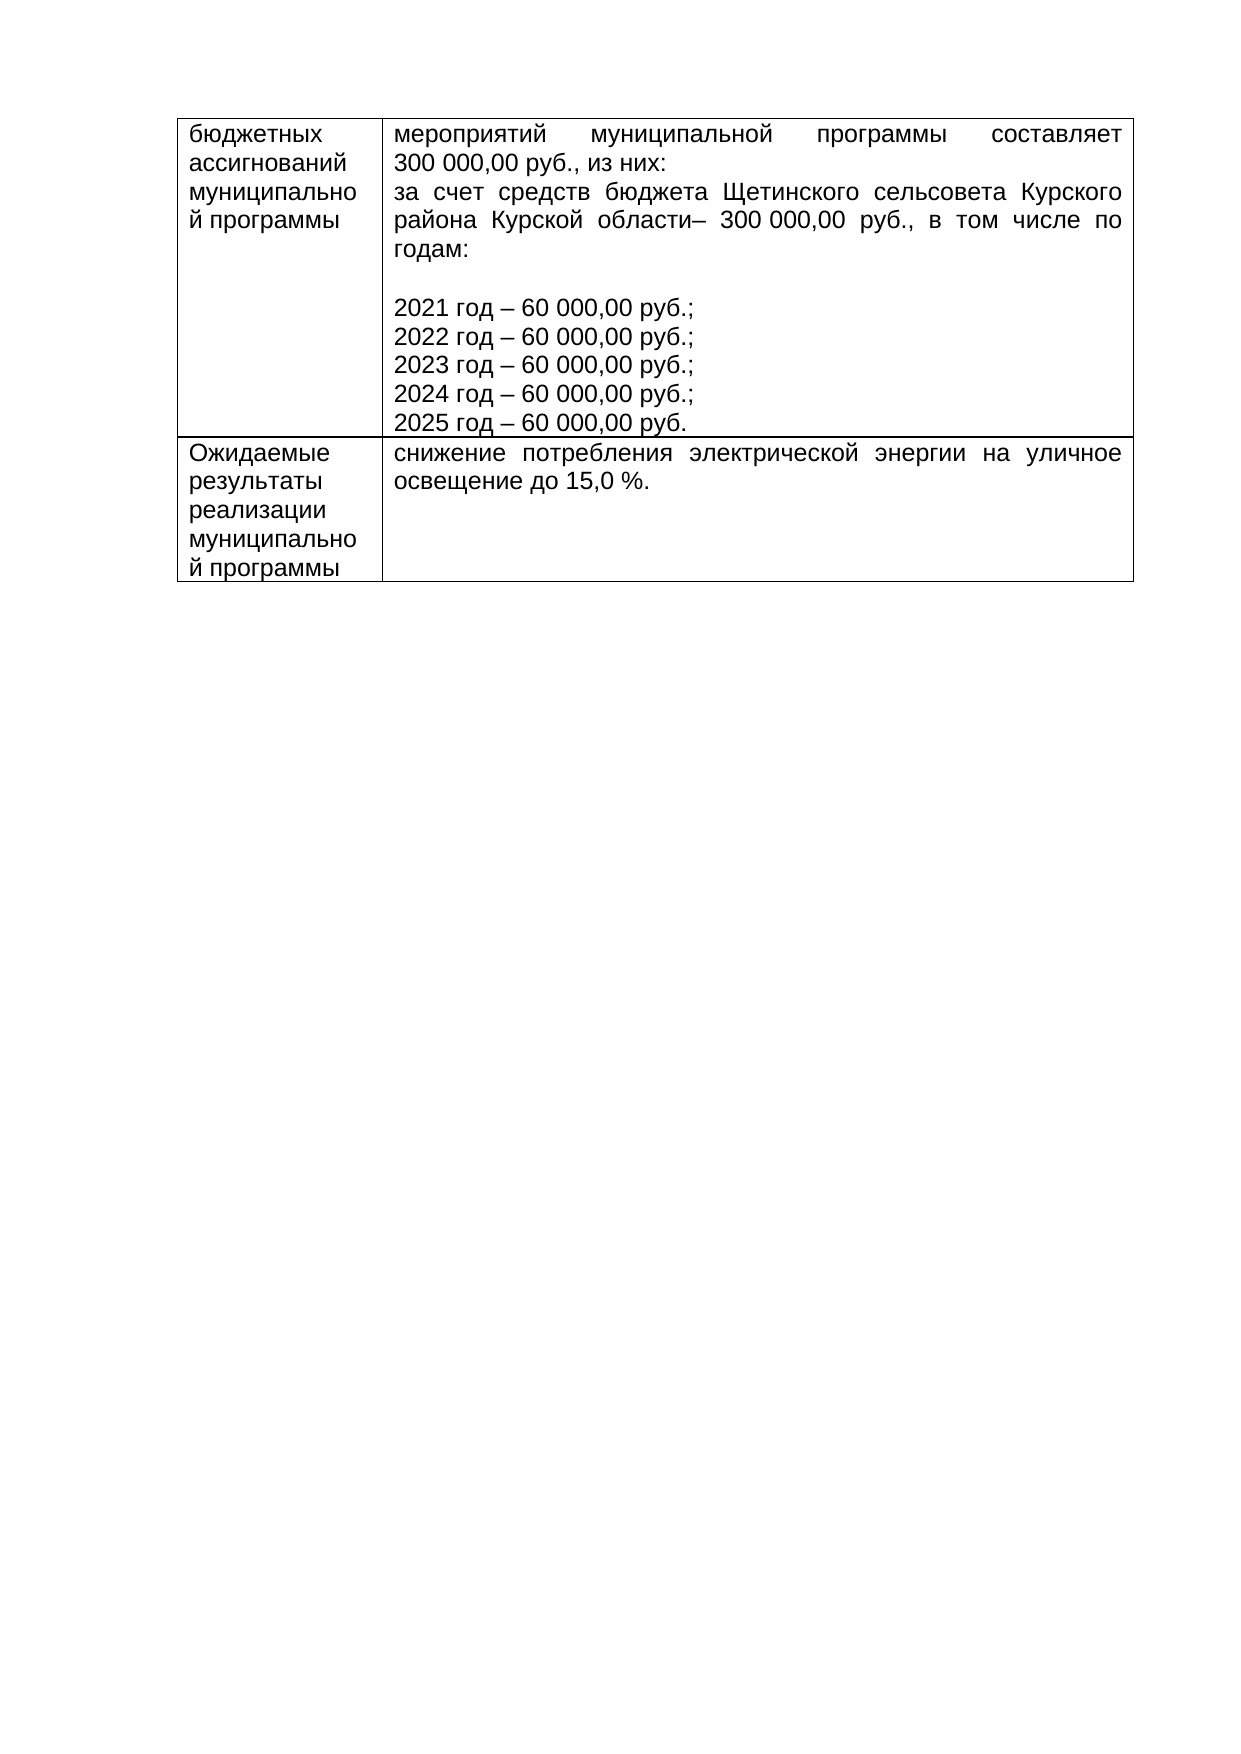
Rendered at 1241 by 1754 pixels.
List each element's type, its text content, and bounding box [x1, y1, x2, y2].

table_cell Ожидаемые результаты реализации муниципальной программы [178, 438, 382, 581]
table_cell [383, 119, 1133, 292]
table_cell снижение потребления электрической энергии на уличное освещение до 15,0 %. [383, 438, 1133, 581]
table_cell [178, 119, 382, 436]
table_cell 2021 год – 60 000,00 руб.; 2022 год – 60 000,00 руб.; 2023 год – 60 000,00 руб.; 2024 год – 60 000,00 руб.; 2025 год – 60 000,00 руб. [383, 292, 1133, 436]
